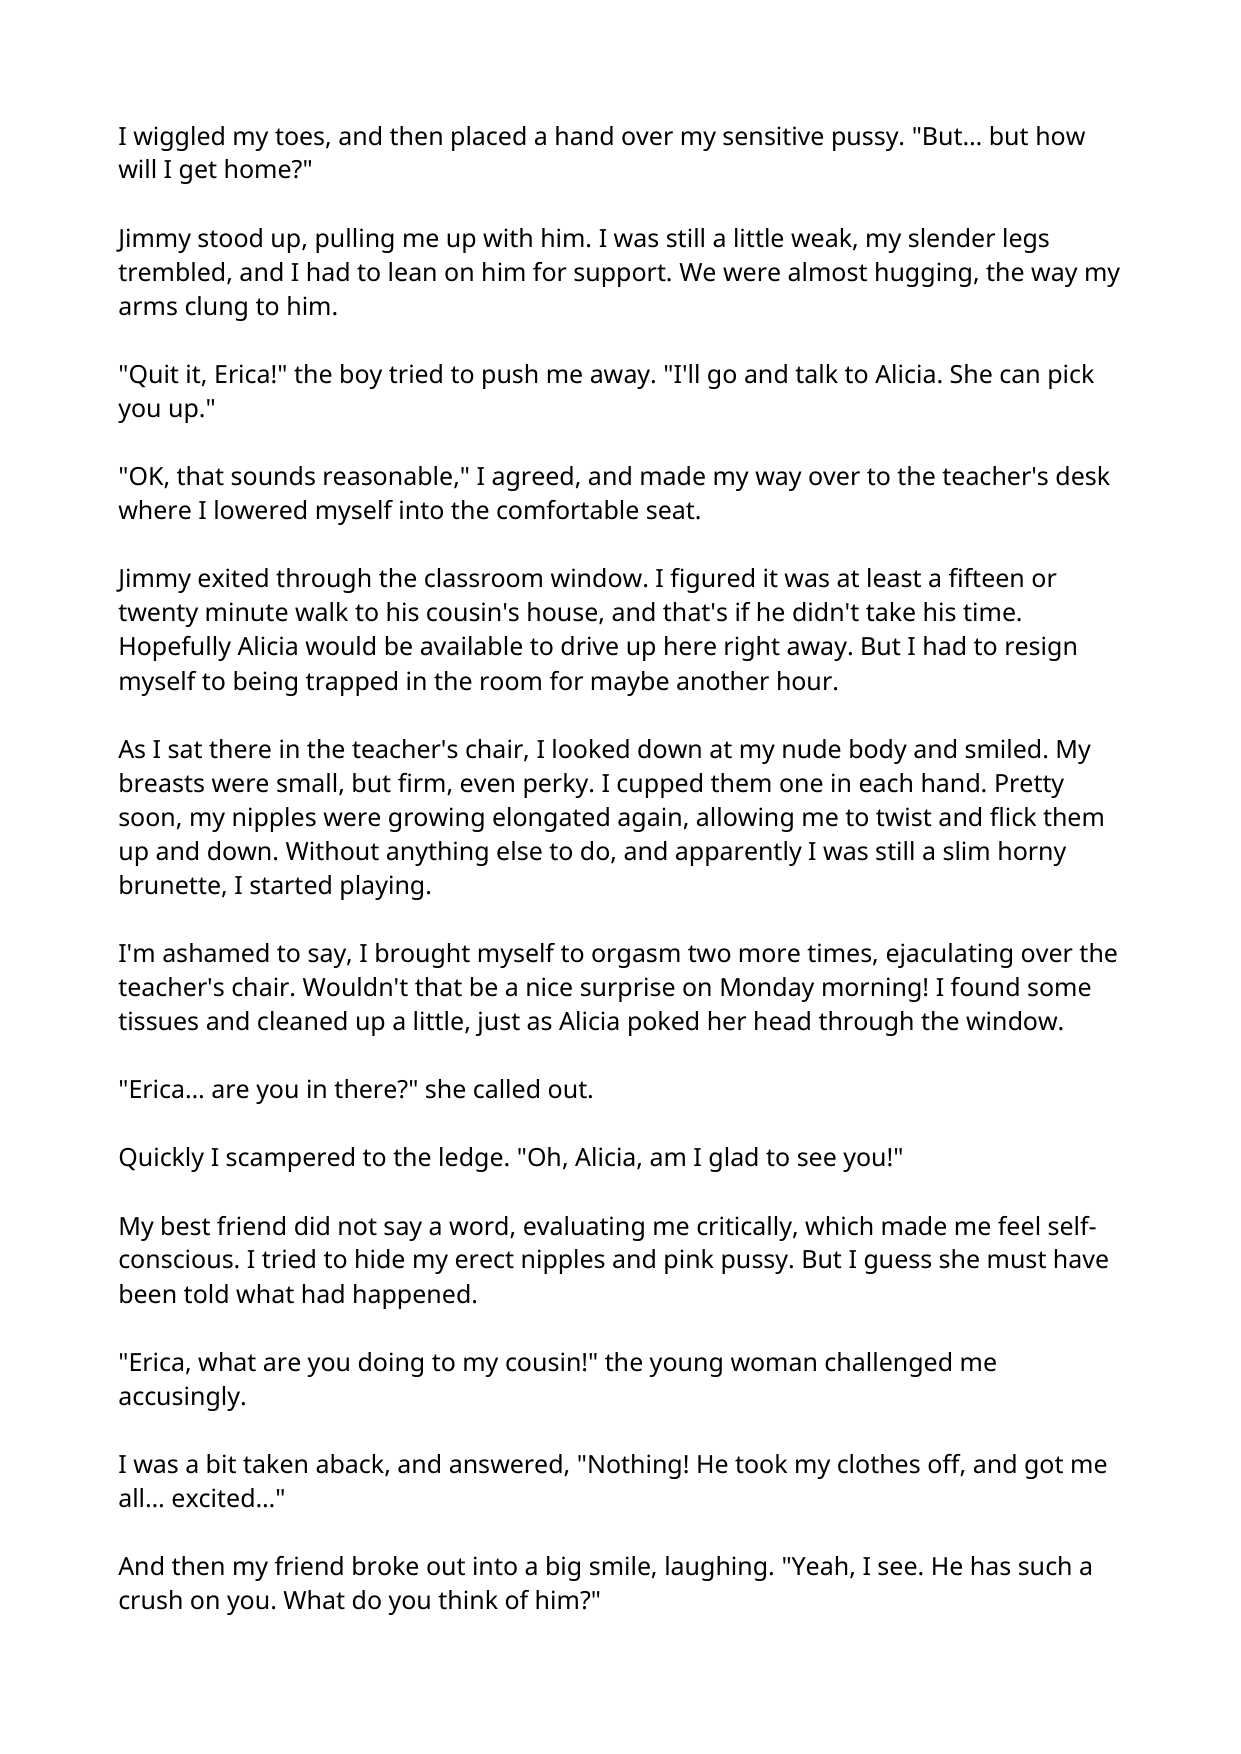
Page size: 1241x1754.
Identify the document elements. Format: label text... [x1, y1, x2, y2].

text My best friend did not say a word, evaluating me critically, which made me feel self-conscious. I tried to hide my erect nipples and pink pussy. But I guess she must have been told what had happened. [118, 1208, 1122, 1310]
text "Erica, what are you doing to my cousin!" the young woman challenged me accusingly. [118, 1344, 1122, 1412]
text "Erica… are you in there?" she called out. [118, 1072, 1122, 1106]
text I wiggled my toes, and then placed a hand over my sensitive pussy. "But… but how will I get home?" [118, 118, 1122, 186]
text "OK, that sounds reasonable," I agreed, and made my way over to the teacher's desk where I lowered myself into the comfortable seat. [118, 459, 1122, 527]
text Quickly I scampered to the ledge. "Oh, Alicia, am I glad to see you!" [118, 1140, 1122, 1174]
text Jimmy exited through the classroom window. I figured it was at least a fifteen or twenty minute walk to his cousin's house, and that's if he didn't take his time. Hopefully Alicia would be available to drive up here right away. But I had to resign myself to being trapped in the room for maybe another hour. [118, 561, 1122, 697]
text And then my friend broke out into a big smile, laughing. "Yeah, I see. He has such a crush on you. What do you think of him?" [118, 1549, 1122, 1617]
text As I sat there in the teacher's chair, I looked down at my nude body and smiled. My breasts were small, but firm, even perky. I cupped them one in each hand. Pretty soon, my nipples were growing elongated again, allowing me to twist and flick them up and down. Without anything else to do, and apparently I was still a slim horny brunette, I started playing. [118, 731, 1122, 902]
text "Quit it, Erica!" the boy tried to push me away. "I'll go and talk to Alicia. She can pick you up." [118, 357, 1122, 425]
text I'm ashamed to say, I brought myself to orgasm two more times, ejaculating over the teacher's chair. Wouldn't that be a nice surprise on Monday morning! I found some tissues and cleaned up a little, just as Alicia poked her head through the window. [118, 936, 1122, 1038]
text Jimmy stood up, pulling me up with him. I was still a little weak, my slender legs trembled, and I had to lean on him for support. We were almost hugging, the way my arms clung to him. [118, 220, 1122, 322]
text I was a bit taken aback, and answered, "Nothing! He took my clothes off, and got me all… excited…" [118, 1447, 1122, 1515]
